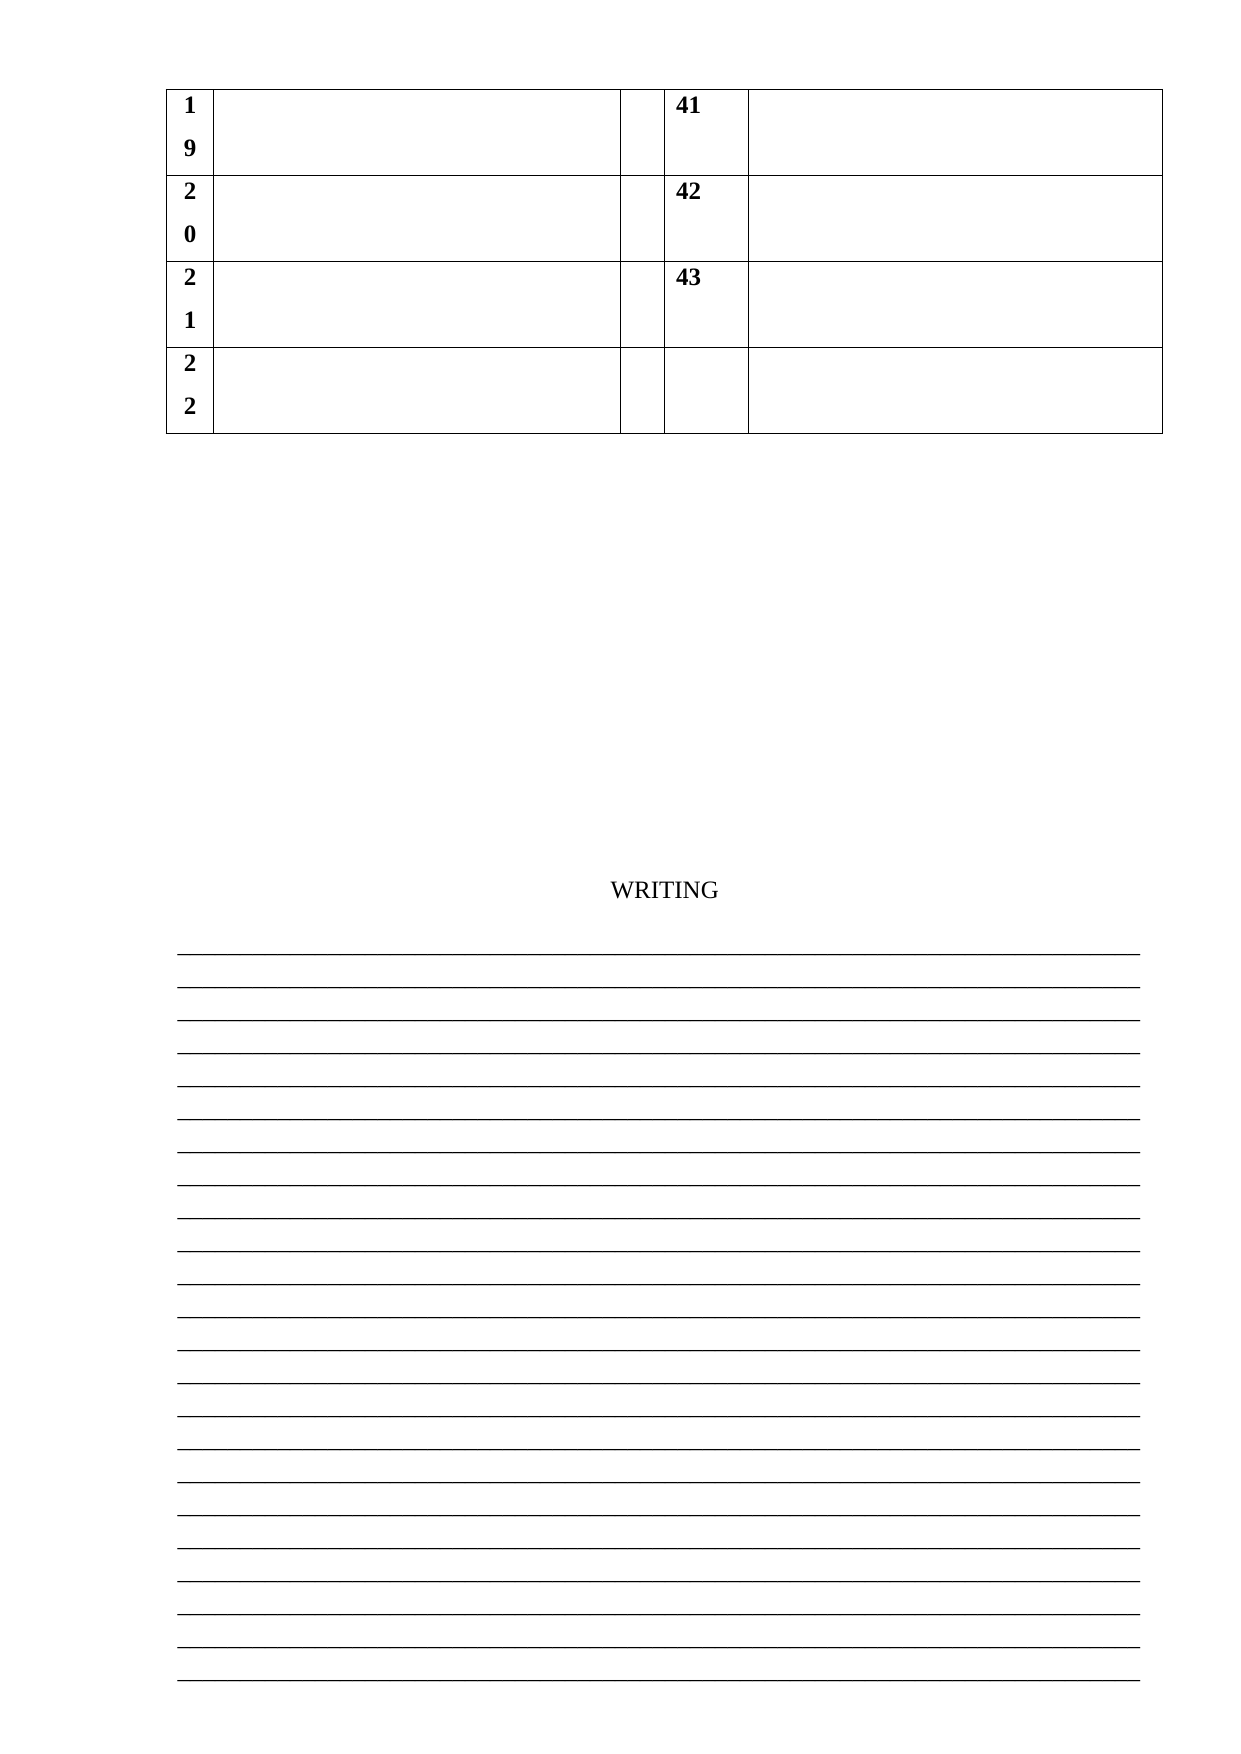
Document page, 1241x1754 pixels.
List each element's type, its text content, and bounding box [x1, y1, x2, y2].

table_cell [749, 176, 1162, 261]
table_cell 43 [665, 262, 748, 347]
table_cell [749, 262, 1162, 347]
table_cell [214, 176, 620, 261]
table_cell 42 [665, 176, 748, 261]
table_cell [214, 90, 620, 175]
table_cell [749, 348, 1162, 433]
table_cell [621, 90, 664, 175]
table_cell 19 [167, 90, 213, 175]
table_cell 22 [167, 348, 213, 433]
table_cell [665, 348, 748, 433]
table_cell [621, 348, 664, 433]
table_cell [214, 348, 620, 433]
table_cell 21 [167, 262, 213, 347]
table_cell [214, 262, 620, 347]
table_cell [621, 262, 664, 347]
table_cell 41 [665, 90, 748, 175]
text WRITING [177, 875, 1152, 903]
table_cell [621, 176, 664, 261]
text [177, 929, 1152, 1684]
table_cell [749, 90, 1162, 175]
table_cell 20 [167, 176, 213, 261]
